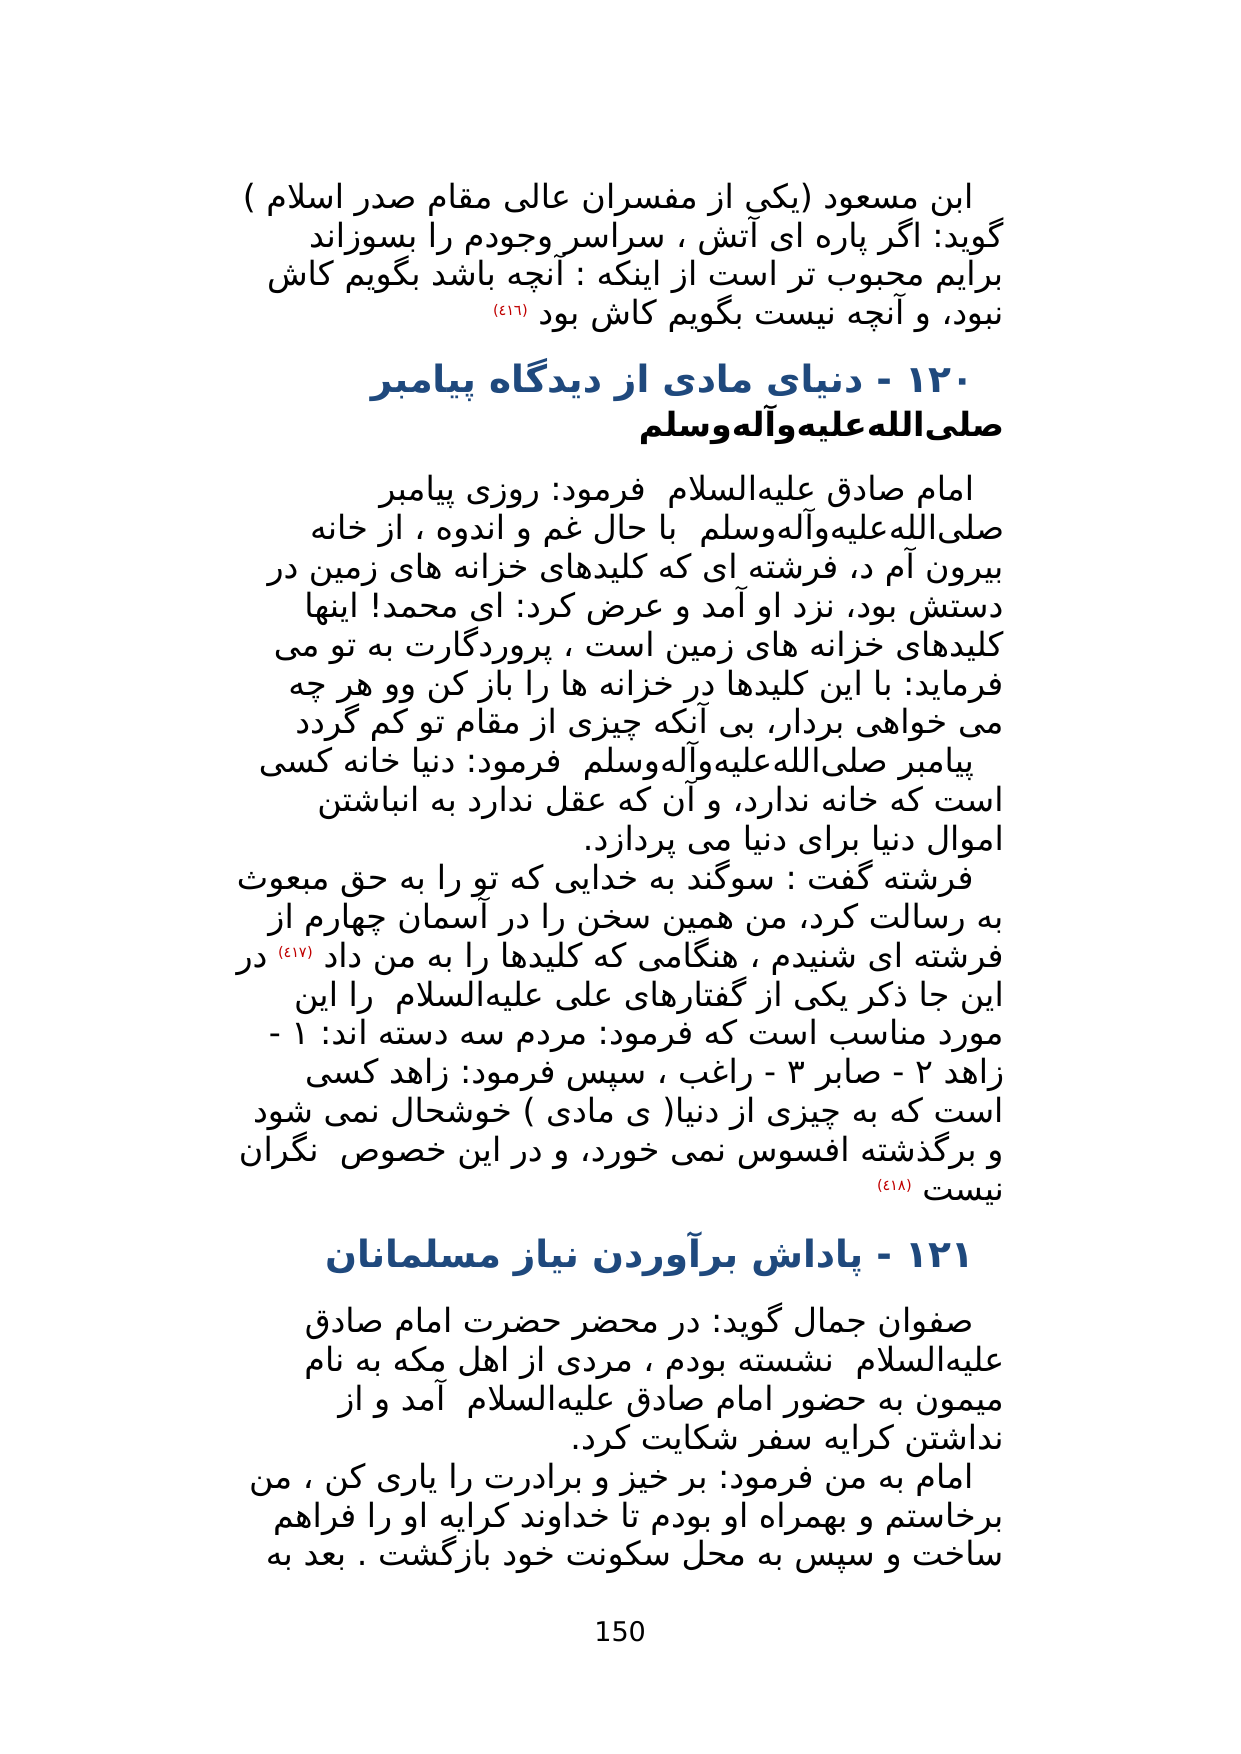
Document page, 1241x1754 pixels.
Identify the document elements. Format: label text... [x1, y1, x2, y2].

text پيامبر صلى‌الله‌عليه‌وآله‌وسلم فرمود: دنيا خانه كسى است كه خانه ندارد، و آن كه عقل ندارد به انباشتن اموال دنيا براى دنيا مى پردازد. [236, 742, 1004, 858]
subtitle ١٢٠ - دنياى مادى از ديدگاه پيامبر صلى‌الله‌عليه‌وآله‌وسلم [236, 358, 1004, 445]
subtitle ١٢١ - پاداش برآوردن نياز مسلمانان [236, 1233, 1004, 1277]
text ابن مسعود (يكى از مفسران عالى مقام صدر اسلام ) گويد: اگر پاره اى آتش ، سراسر وجودم را بسوزاند برايم محبوب تر است از اينكه : آنچه باشد بگويم كاش نبود، و آنچه نيست بگويم كاش بود (٤١٦) [236, 177, 1004, 333]
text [236, 1457, 1004, 1574]
text امام صادق عليه‌السلام فرمود: روزى پيامبر صلى‌الله‌عليه‌وآله‌وسلم با حال غم و اندوه ، از خانه بيرون آم د، فرشته اى كه كليدهاى خزانه هاى زمين در دستش بود، نزد او آمد و عرض كرد: اى محمد! اينها كليدهاى خزانه هاى زمين است ، پروردگارت به تو مى فرمايد: با اين كليدها در خزانه ها را باز كن وو هر چه مى خواهى بردار، بى آنكه چيزى از مقام تو كم گردد [236, 470, 1004, 742]
text صفوان جمال گويد: در محضر حضرت امام صادق عليه‌السلام نشسته بودم ، مردى از اهل مكه به نام ميمون به حضور امام صادق عليه‌السلام آمد و از نداشتن كرايه سفر شكايت كرد. [236, 1302, 1004, 1457]
text فرشته گفت : سوگند به خدايى كه تو را به حق مبعوث به رسالت كرد، من همين سخن را در آسمان چهارم از فرشته اى شنيدم ، هنگامى كه كليدها را به من داد (٤١٧) در اين جا ذكر يكى از گفتارهاى على عليه‌السلام را اين مورد مناسب است كه فرمود: مردم سه دسته اند: ١ - زاهد ٢ - صابر ٣ - راغب ، سپس فرمود: زاهد كسى است كه به چيزى از دنيا( ى مادى ) خوشحال نمى شود و برگذشته افسوس نمى خورد، و در اين خصوص ‍ نگران نيست (٤١٨) [236, 858, 1004, 1208]
